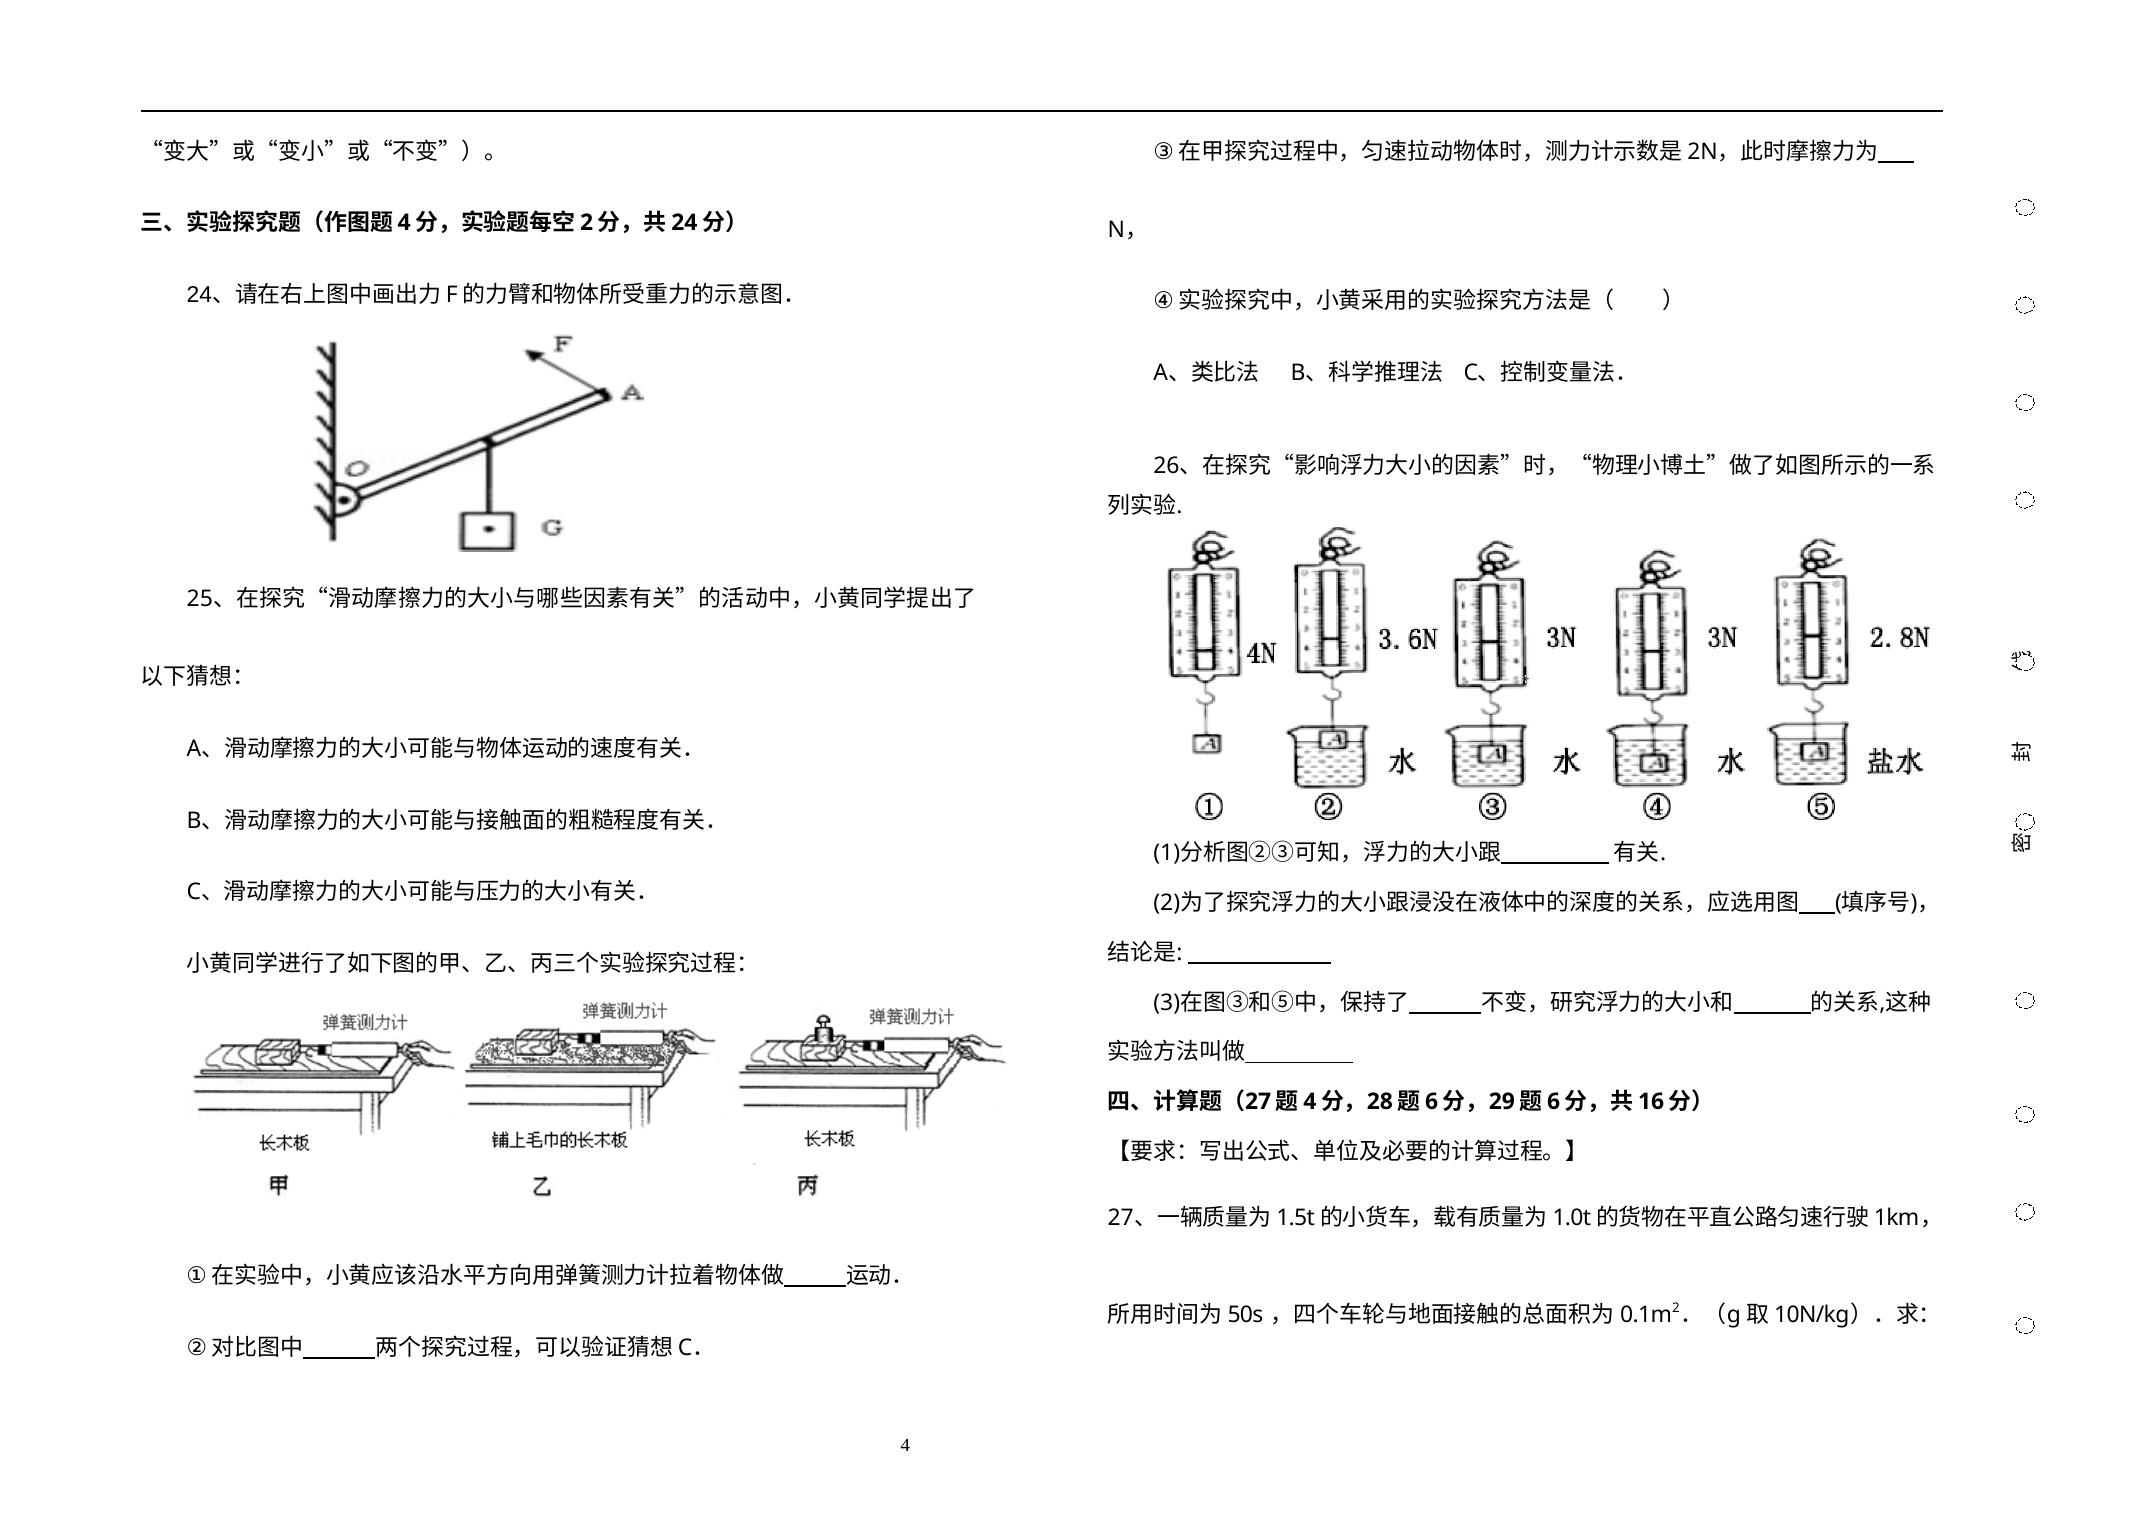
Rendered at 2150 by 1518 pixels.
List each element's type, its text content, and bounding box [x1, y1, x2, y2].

text (3)在图③和⑤中，保持了 不变，研究浮力的大小和 的关系,这种实验方法叫做 [1107, 983, 1943, 1066]
text ①在实验中，小黄应该沿水平方向用弹簧测力计拉着物体做 运动． [186, 1198, 976, 1306]
picture [1107, 527, 1950, 829]
text B、滑动摩擦力的大小可能与接触面的粗糙程度有关． [141, 786, 976, 851]
text ②对比图中 两个探究过程，可以验证猜想C． [141, 1313, 976, 1378]
text A、类比法 B、科学推理法 C、控制变量法． [1107, 338, 1943, 403]
picture [186, 1000, 1008, 1198]
text ④实验探究中，小黄采用的实验探究方法是（ ） [1107, 266, 1943, 331]
picture [306, 331, 644, 552]
text (2)为了探究浮力的大小跟浸没在液体中的深度的关系，应选用图 (填序号)，结论是: [1107, 883, 1943, 967]
text 25、在探究“滑动摩擦力的大小与哪些因素有关”的活动中，小黄同学提出了以下猜想： [141, 564, 976, 707]
text 24、请在右上图中画出力F的力臂和物体所受重力的示意图． [141, 260, 976, 325]
text 【要求：写出公式、单位及必要的计算过程。】 [1107, 1133, 1943, 1166]
text 四、计算题（27题4分，28题6分，29题6分，共16分） [1107, 1083, 1943, 1116]
text 26、在探究“影响浮力大小的因素”时，“物理小博土”做了如图所示的一系列实验. [1107, 447, 1943, 521]
text 三、实验探究题（作图题4分，实验题每空2分，共24分） [141, 188, 976, 253]
text C、滑动摩擦力的大小可能与压力的大小有关． [141, 857, 976, 922]
text 27、一辆质量为1.5t的小货车，载有质量为1.0t的货物在平直公路匀速行驶1km，所用时间为50s ，四个车轮与地面接触的总面积为0.1m2．（g取10N/kg）．求：载货后 [1107, 1183, 1943, 1345]
text A、滑动摩擦力的大小可能与物体运动的速度有关． [141, 714, 976, 779]
text 23、一块长方体橡皮，侧放于水平桌面上时，如图所示，若沿ab方向竖直向下切去一块，则剩余部分对桌面的压强 （填“变大”或“变小”或“不变”）。 [141, 117, 976, 182]
text ③在甲探究过程中，匀速拉动物体时，测力计示数是2N，此时摩擦力为 N， [1107, 117, 1943, 260]
text (1)分析图②③可知，浮力的大小跟 有关. [1107, 833, 1943, 867]
text 小黄同学进行了如下图的甲、乙、丙三个实验探究过程： [141, 929, 976, 994]
